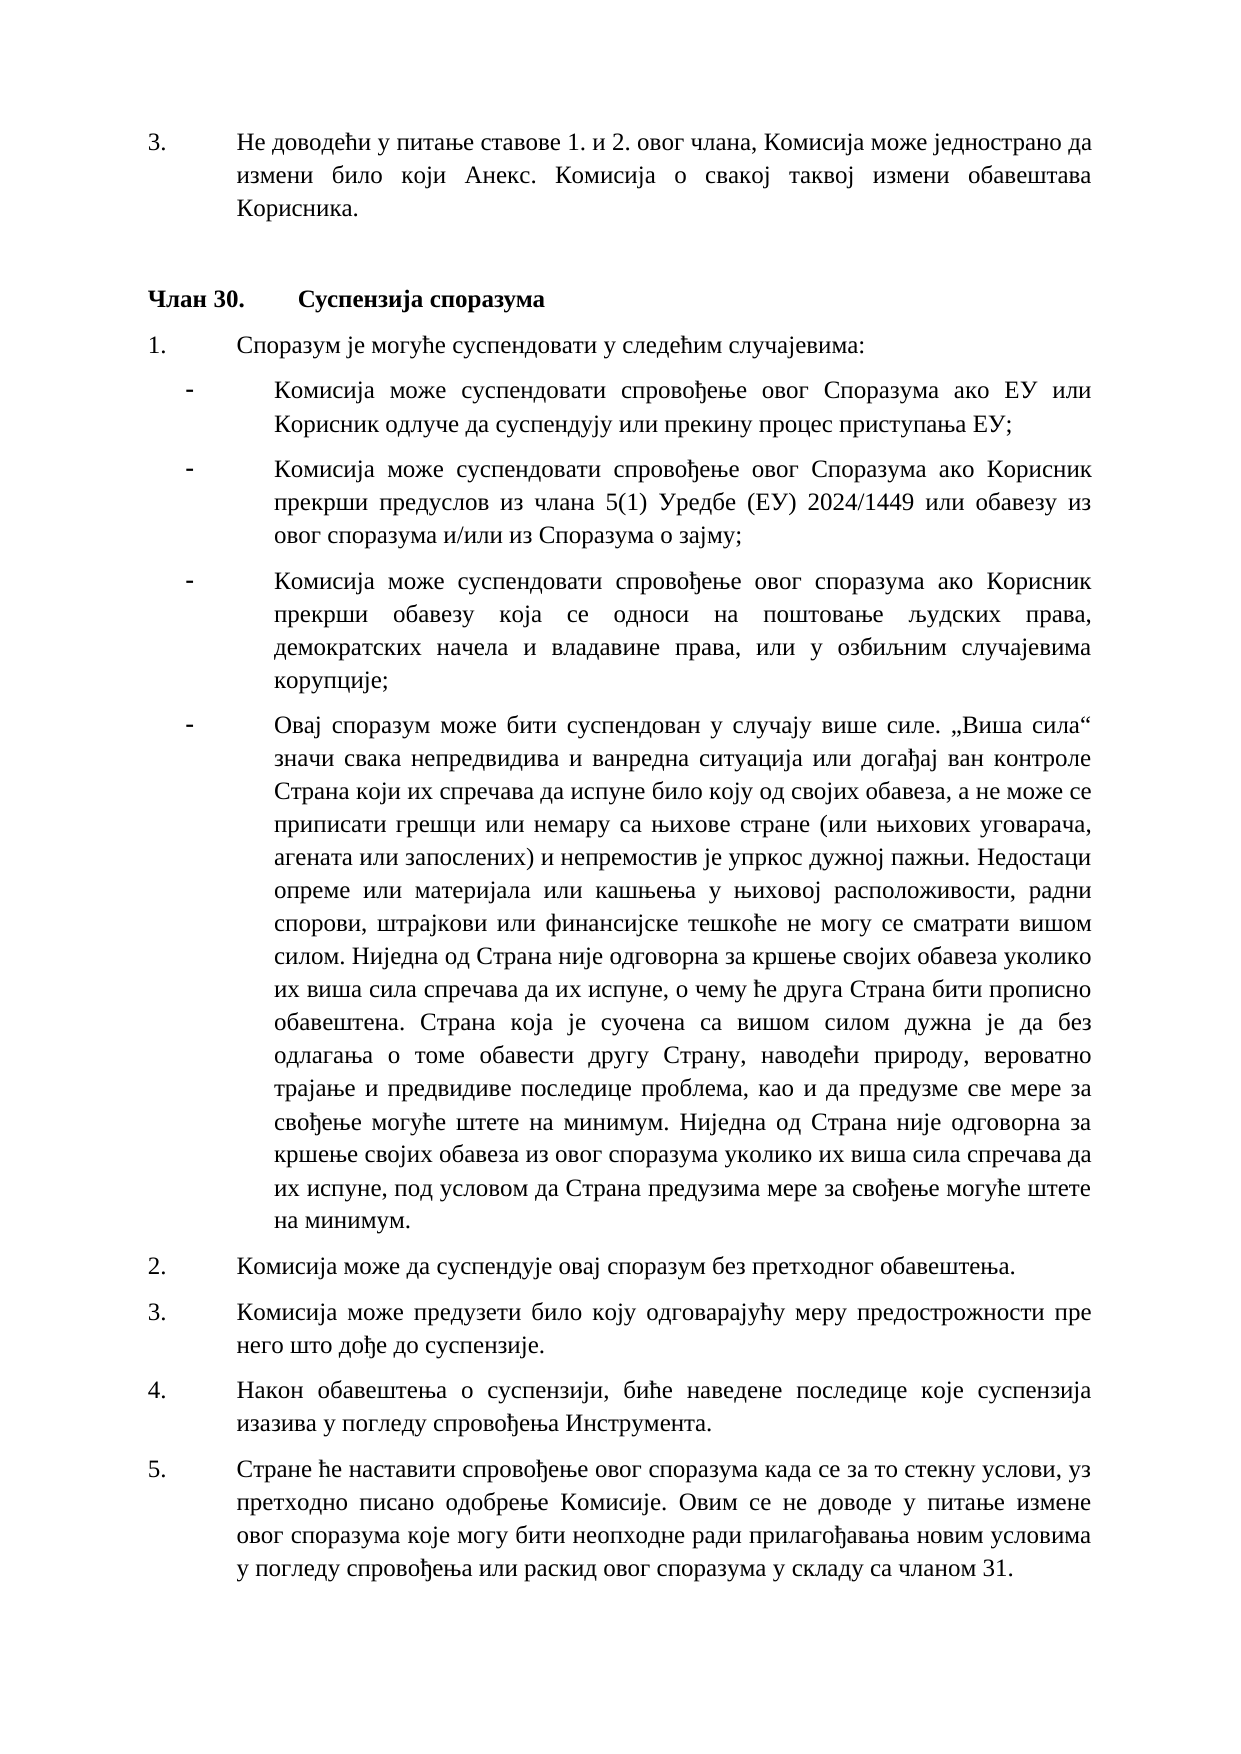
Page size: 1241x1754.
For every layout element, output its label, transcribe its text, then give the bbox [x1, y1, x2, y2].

list Споразум је могуће суспендовати у следећим случајевима: [148, 330, 1093, 359]
text Члан 30. Суспензија споразума [148, 284, 1093, 313]
list Комисија може суспендовати спровођење овог Споразума ако Корисник прекрши предуслов из члана 5(1) Уредбе (ЕУ) 2024/1449 или обавезу из овог споразума и/или из Споразума о зајму; [185, 454, 1093, 549]
list Не доводећи у питање ставове 1. и 2. овог члана, Комисија може једнострано да измени било који Анекс. Комисија о свакој таквој измени обавештава Корисника. [148, 127, 1093, 222]
list Овај споразум може бити суспендован у случају више силе. „Виша сила“ значи свака непредвидива и ванредна ситуација или догађај ван контроле Страна који их спречава да испуне било коју од својих обавеза, а не може се приписати грешци или немару са њихове стране (или њихових уговарача, агената или запослених) и непремостив је упркос дужној пажњи. Недостаци опреме или материјала или кашњења у њиховој расположивости, радни спорови, штрајкови или финансијске тешкоће не могу се сматрати вишом силом. Ниједна од Страна није одговорна за кршење својих обавеза уколико их виша сила спречава да их испуне, о чему ће друга Страна бити прописно обавештена. Страна која је суочена са вишом силом дужна је да без одлагања о томе обавести другу Страну, наводећи природу, вероватно трајање и предвидиве последице проблема, као и да предузме све мере за свођење могуће штете на минимум. Ниједна од Страна није одговорна за кршење својих обавеза из овог споразума уколико их виша сила спречава да их испуне, под условом да Страна предузима мере за свођење могуће штете на минимум. [185, 710, 1093, 1234]
list Стране ће наставити спровођење овог споразума када се за то стекну услови, уз претходно писано одобрење Комисије. Овим се не доводе у питање измене овог споразума које могу бити неопходне ради прилагођавања новим условима у погледу спровођења или раскид овог споразума у ​​складу са чланом 31. [148, 1454, 1093, 1582]
list Комисија може да суспендује овај споразум без претходног обавештења. [148, 1251, 1093, 1280]
list Комисија може предузети било коју одговарајућу меру предострожности пре него што дође до суспензије. [148, 1297, 1093, 1358]
list Након обавештења о суспензији, биће наведене последице које суспензија изазива у погледу спровођења Инструмента. [148, 1375, 1093, 1437]
list Комисија може суспендовати спровођење овог споразума ако Корисник прекрши обавезу која се односи на поштовање људских права, демократских начела и владавине права, или у озбиљним случајевима корупције; [185, 566, 1093, 693]
list Комисија може суспендовати спровођење овог Споразума ако ЕУ или Корисник одлуче да суспендују или прекину процес приступања ЕУ; [185, 376, 1093, 437]
